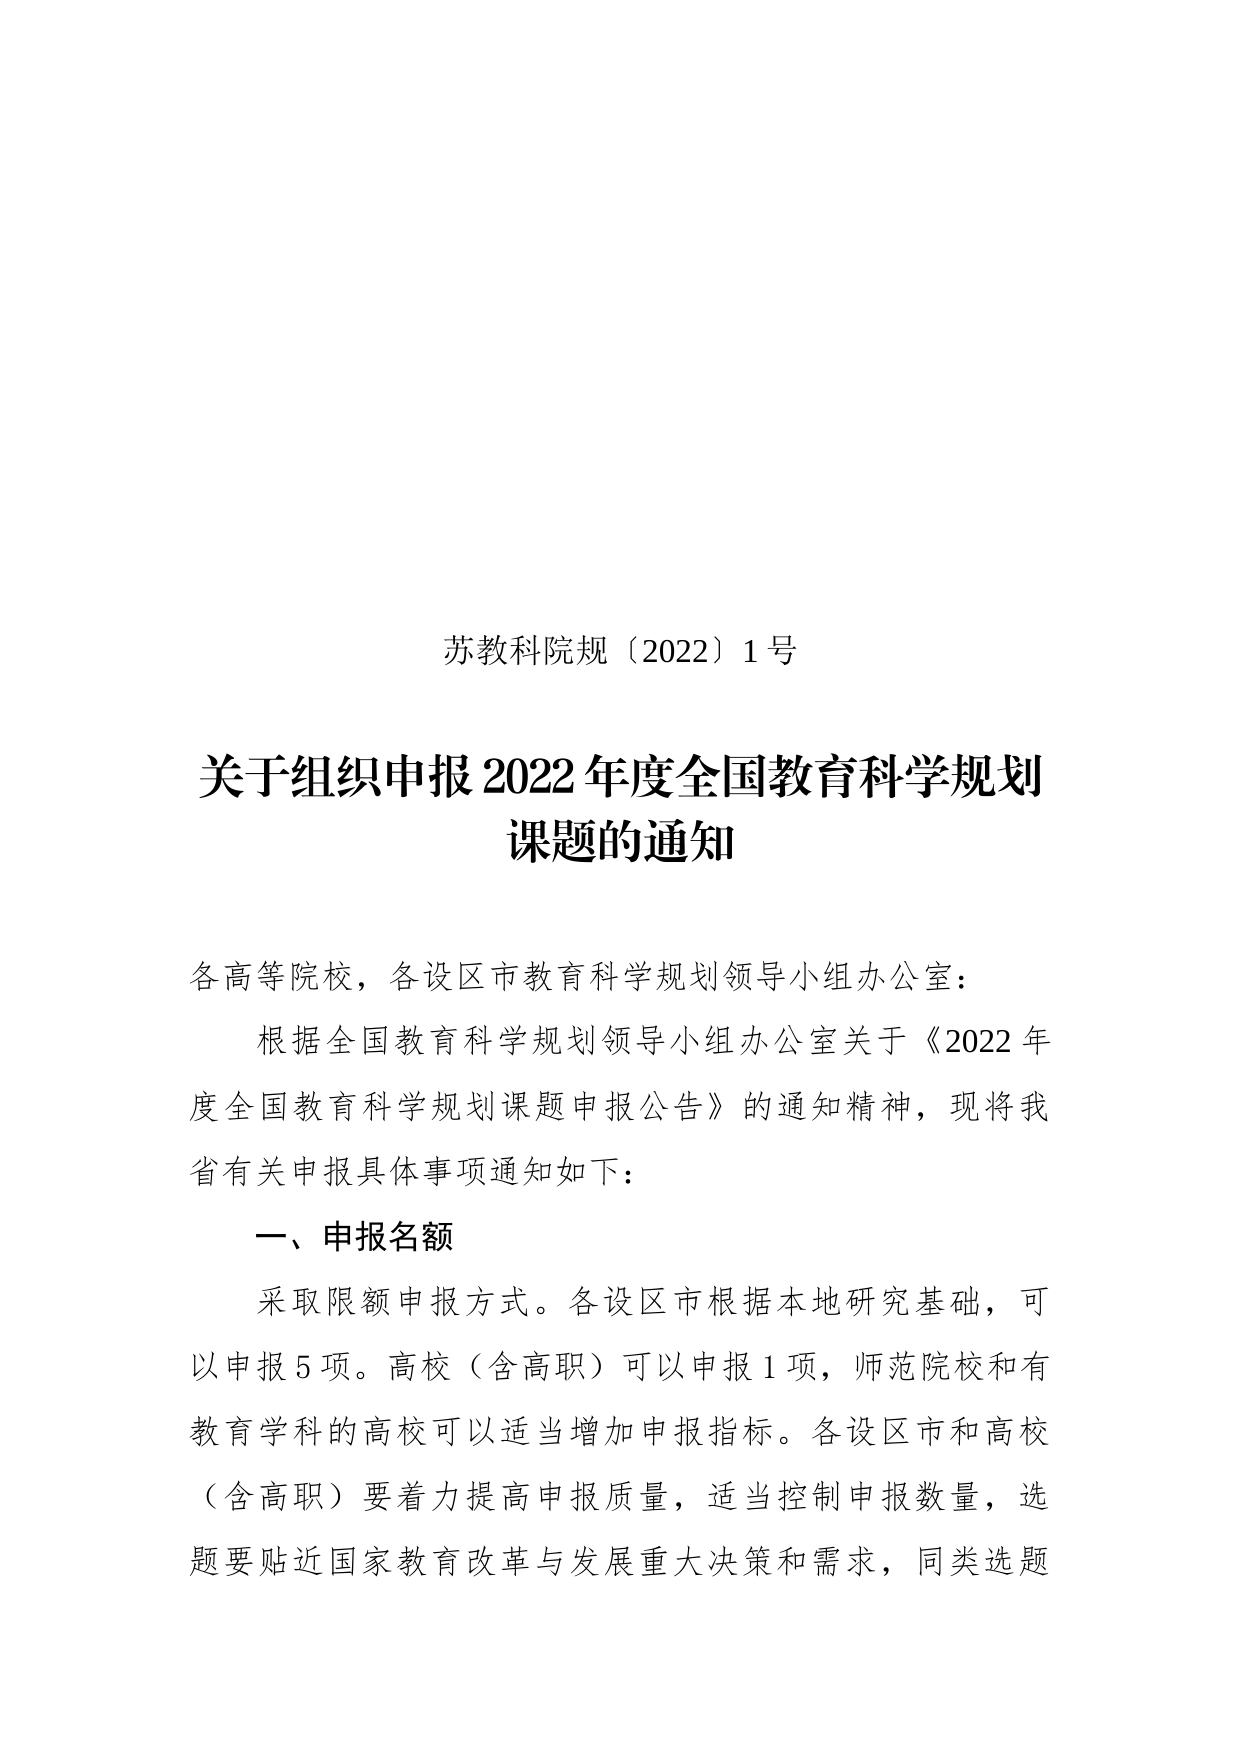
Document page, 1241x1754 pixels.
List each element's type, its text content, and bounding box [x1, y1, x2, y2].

text 关于组织申报2022年度全国教育科学规划课题的通知 [187, 747, 1053, 877]
text 苏教科院规〔2022〕1号 [187, 617, 1053, 682]
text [187, 1267, 1053, 1592]
text 各高等院校，各设区市教育科学规划领导小组办公室： [187, 942, 1053, 1007]
text 根据全国教育科学规划领导小组办公室关于《2022年度全国教育科学规划课题申报公告》的通知精神，现将我省有关申报具体事项通知如下： 一、申报名额 [187, 1007, 1053, 1267]
